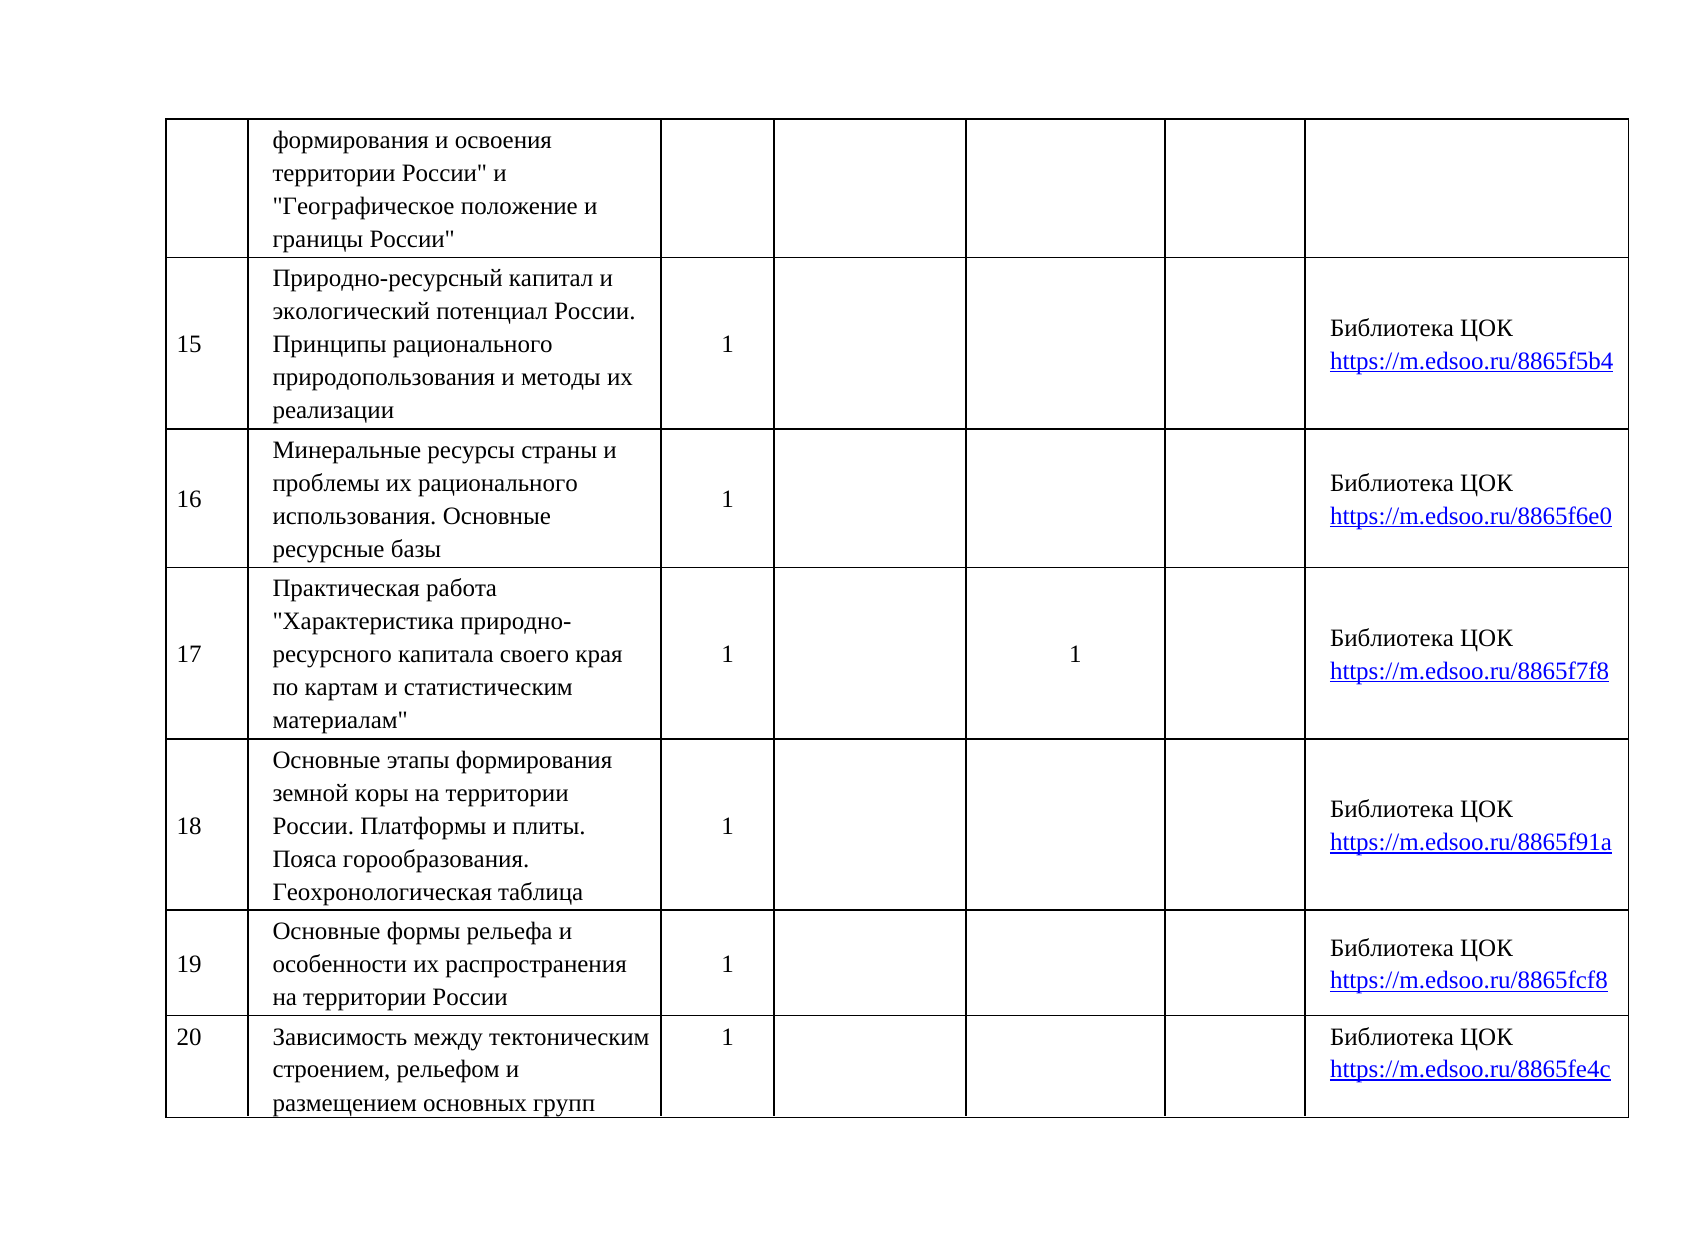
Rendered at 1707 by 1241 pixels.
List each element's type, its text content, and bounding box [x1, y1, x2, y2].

table_cell 16 [167, 430, 247, 566]
table_cell [967, 1016, 1164, 1116]
table_cell [1166, 1016, 1304, 1116]
table_cell Библиотека ЦОК https://m.edsoo.ru/8865f91a [1306, 740, 1628, 909]
table_cell Библиотека ЦОК https://m.edsoo.ru/8865f5b4 [1306, 258, 1628, 428]
table_cell [775, 120, 965, 257]
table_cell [249, 120, 660, 257]
table_cell 1 [662, 258, 773, 428]
table_cell 19 [167, 911, 247, 1015]
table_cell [249, 1016, 660, 1116]
table_cell Минеральные ресурсы страны и проблемы их рационального использования. Основные ресурсные базы [249, 430, 660, 566]
table_cell [967, 120, 1164, 257]
table_cell 1 [662, 120, 773, 257]
table_cell [1166, 258, 1304, 428]
table_cell [775, 911, 965, 1015]
table_cell [775, 258, 965, 428]
table_cell 1 [662, 568, 773, 738]
table_cell [967, 911, 1164, 1015]
table_cell [775, 740, 965, 909]
table_cell 1 [662, 911, 773, 1015]
table_cell [775, 568, 965, 738]
table_cell [775, 430, 965, 566]
table_cell [967, 740, 1164, 909]
table_cell 1 [662, 1016, 773, 1116]
table_cell [1306, 120, 1628, 257]
table_cell 18 [167, 740, 247, 909]
table_cell Основные этапы формирования земной коры на территории России. Платформы и плиты. Пояса горообразования. Геохронологическая таблица [249, 740, 660, 909]
table_cell Библиотека ЦОК https://m.edsoo.ru/8865fcf8 [1306, 911, 1628, 1015]
table_cell Практическая работа "Характеристика природно-ресурсного капитала своего края по картам и статистическим материалам" [249, 568, 660, 738]
table_cell [1166, 911, 1304, 1015]
table_cell 17 [167, 568, 247, 738]
table_cell [1166, 430, 1304, 566]
table_cell [1166, 120, 1304, 257]
table_cell 20 [167, 1016, 247, 1116]
table_cell 1 [662, 430, 773, 566]
table_cell 1 [967, 568, 1164, 738]
table_cell [1166, 568, 1304, 738]
table_cell [967, 258, 1164, 428]
table_cell Природно-ресурсный капитал и экологический потенциал России. Принципы рационального природопользования и методы их реализации [249, 258, 660, 428]
table_cell Основные формы рельефа и особенности их распространения на территории России [249, 911, 660, 1015]
table_cell [775, 1016, 965, 1116]
table_cell 14 [167, 120, 247, 257]
table_cell Библиотека ЦОК https://m.edsoo.ru/8865f7f8 [1306, 568, 1628, 738]
table_cell 1 [662, 740, 773, 909]
table_cell Библиотека ЦОК https://m.edsoo.ru/8865f6e0 [1306, 430, 1628, 566]
table_cell [1166, 740, 1304, 909]
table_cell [1306, 1016, 1628, 1116]
table_cell [967, 430, 1164, 566]
table_cell 15 [167, 258, 247, 428]
